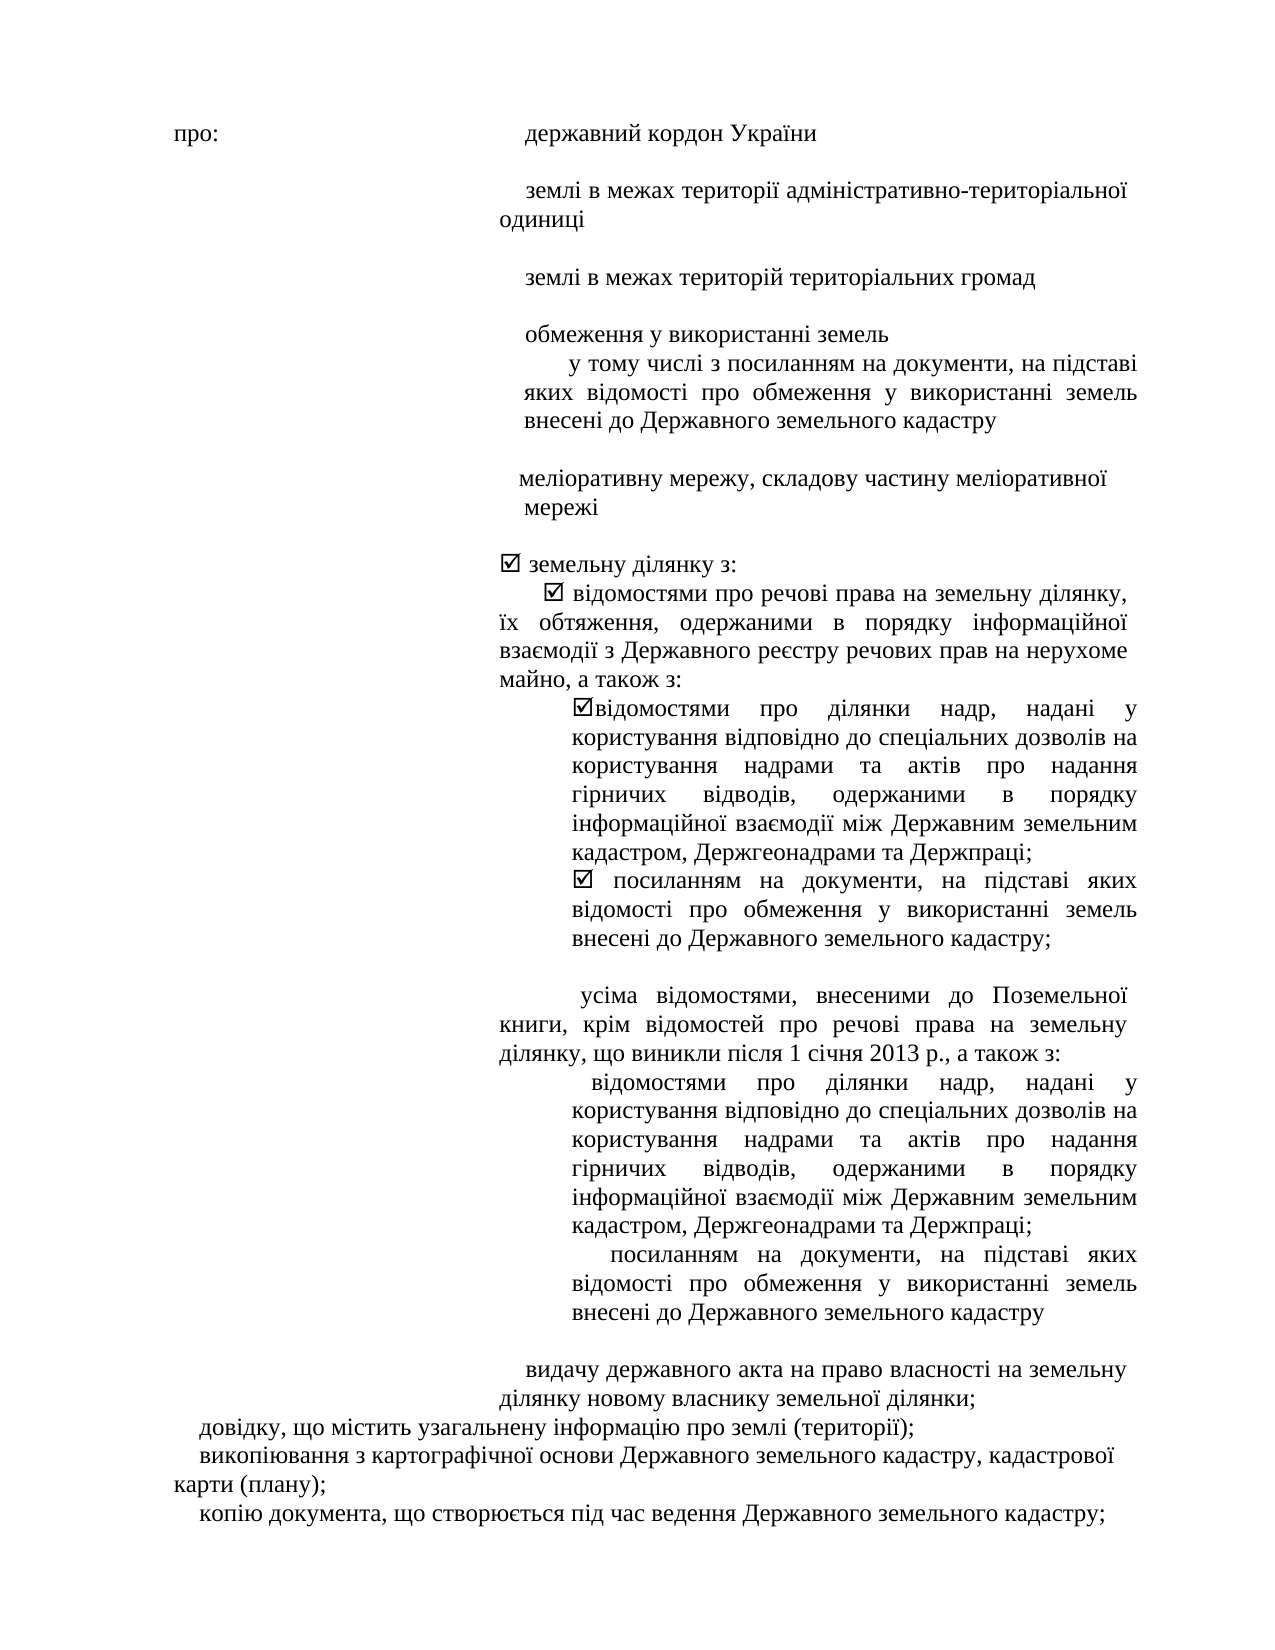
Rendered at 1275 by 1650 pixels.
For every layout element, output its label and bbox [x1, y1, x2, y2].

table_header [151, 118, 1181, 1527]
